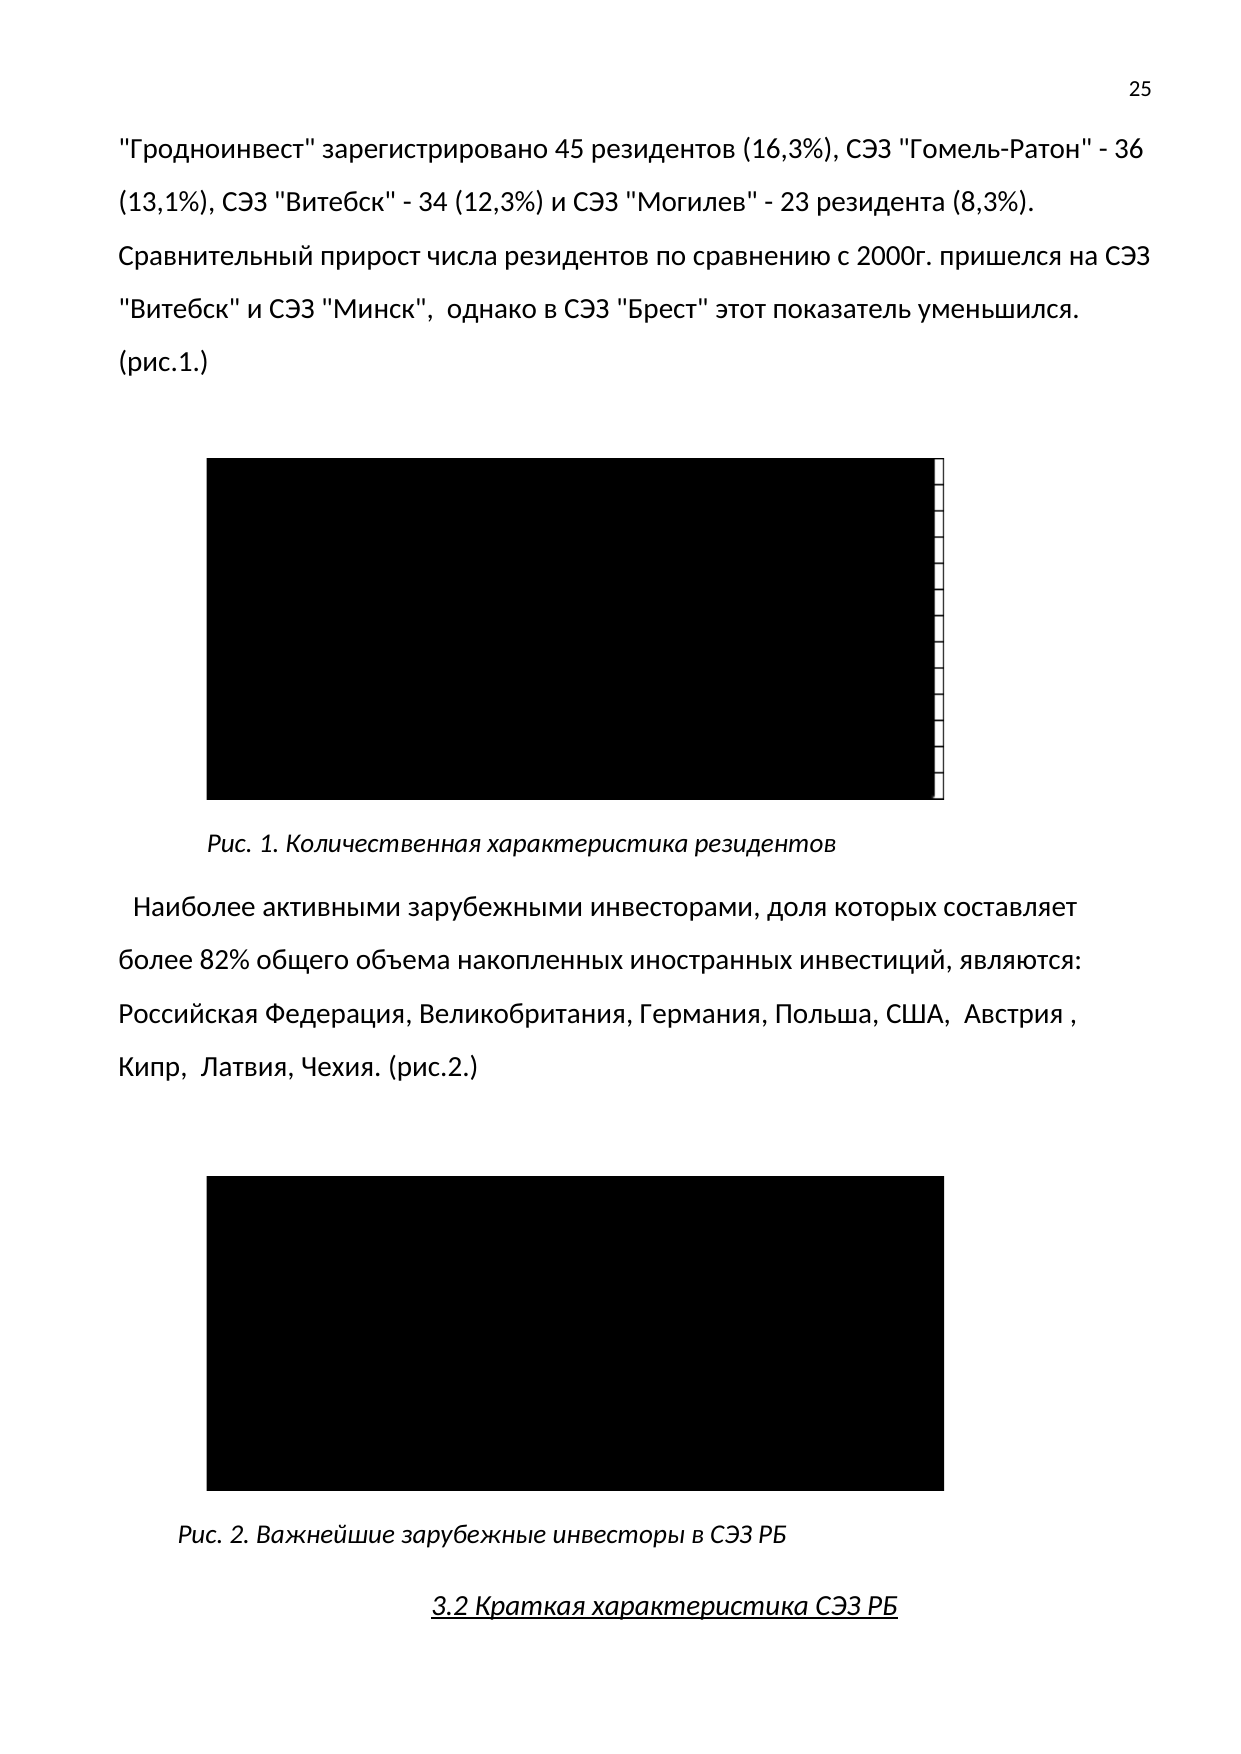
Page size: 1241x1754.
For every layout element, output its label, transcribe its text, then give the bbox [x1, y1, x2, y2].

text Наиболее активными зарубежными инвесторами, доля которых составляет более 82% общего объема накопленных иностранных инвестиций, являются: Российская Федерация, Великобритания, Германия, Польша, США, Австрия , Кипр, Латвия, Чехия. (рис.2.) [118, 888, 1152, 1084]
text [118, 130, 1152, 379]
text Рис. 2. Важнейшие зарубежные инвесторы в СЭЗ РБ [177, 1517, 1152, 1550]
text 3.2 Краткая характеристика СЭЗ РБ [177, 1587, 1152, 1623]
text Рис. 1. Количественная характеристика резидентов [207, 826, 1152, 859]
